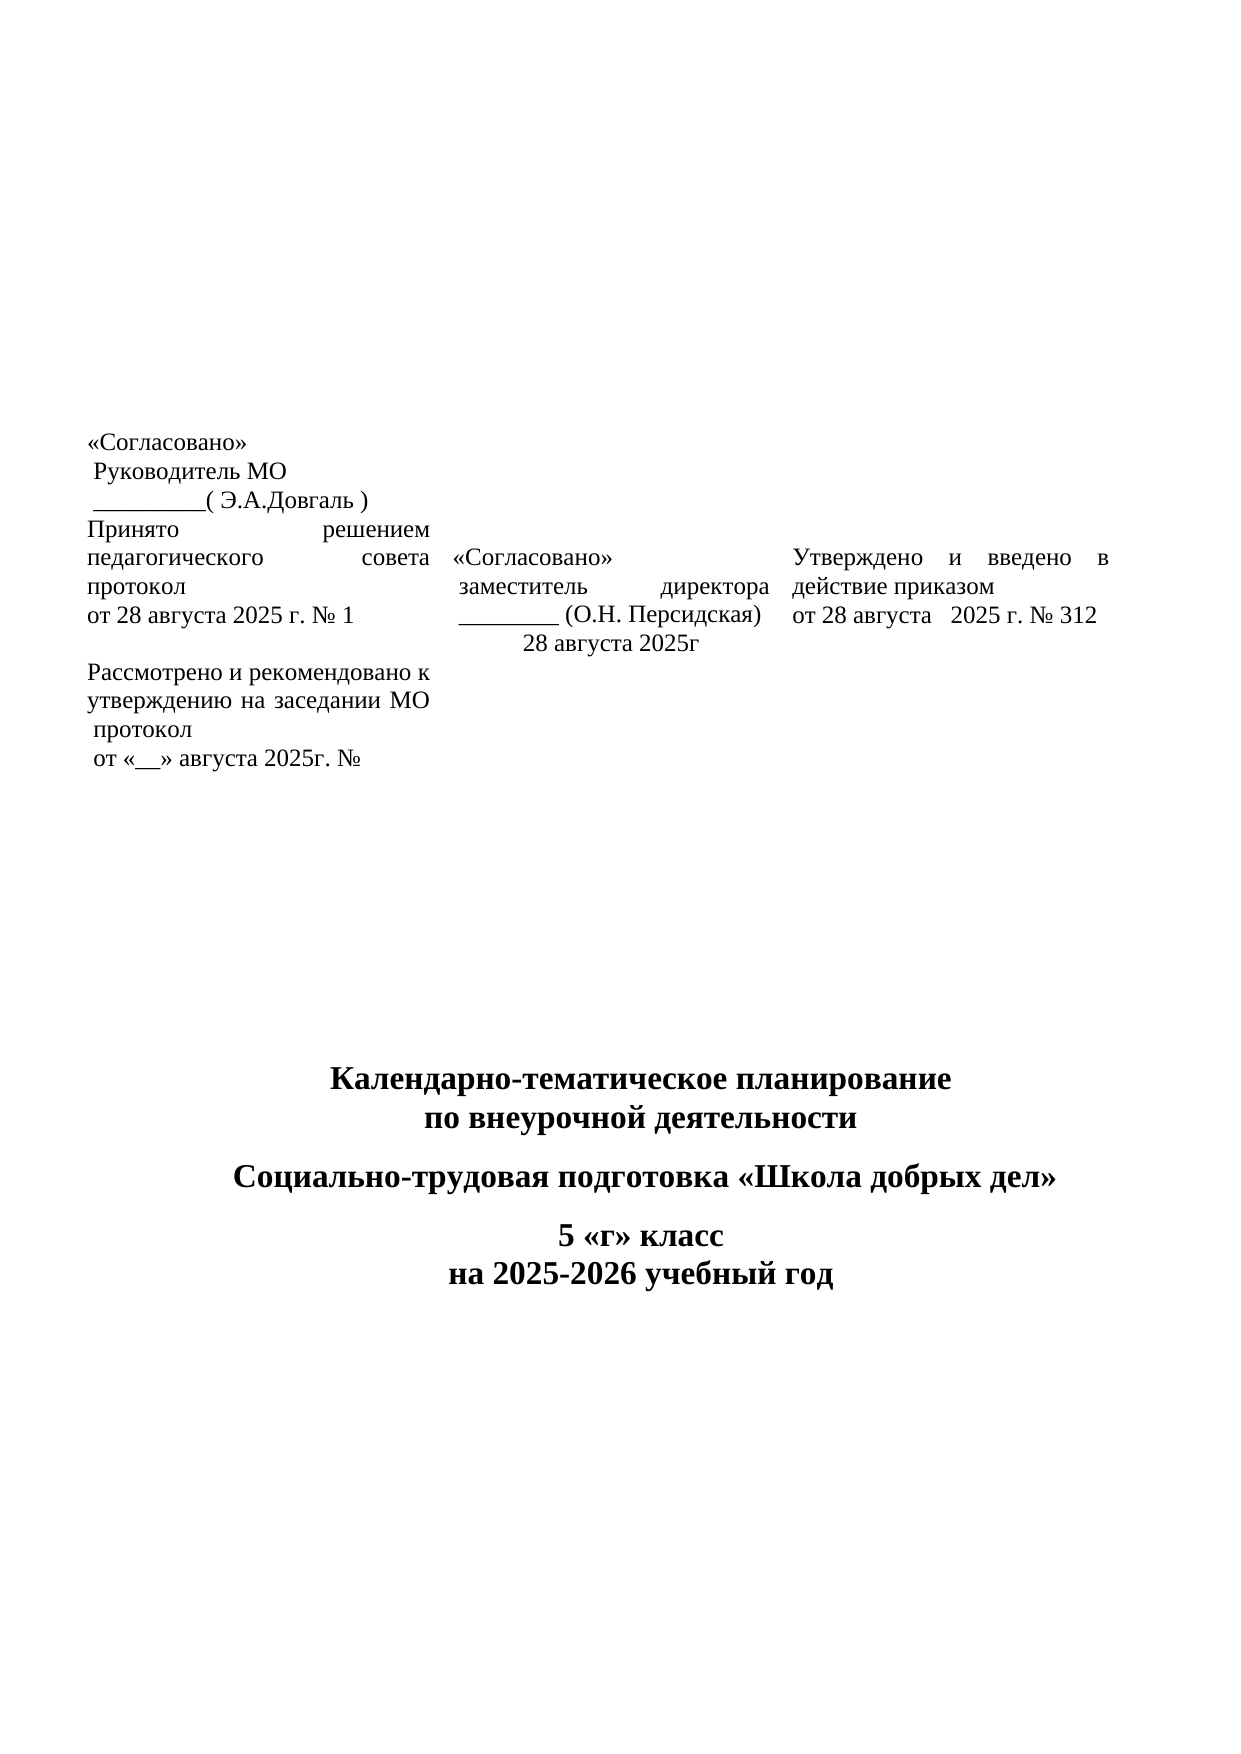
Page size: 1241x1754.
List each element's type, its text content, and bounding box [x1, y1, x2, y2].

text 5 «г» класс [116, 1215, 1165, 1253]
text по внеурочной деятельности [116, 1097, 1165, 1135]
text Календарно-тематическое планирование [116, 1058, 1165, 1097]
text на 2025-2026 учебный год [116, 1253, 1165, 1292]
table_header «Согласовано» заместитель директора ________ (О.Н. Персидская) 28 августа 2025г [441, 428, 781, 772]
table_header «Согласовано» Руководитель МО _________( Э.А.Довгаль ) Принято решением педагогического совета протокол от 28 августа 2025 г. № 1 Рассмотрено и рекомендовано к утверждению на заседании МО протокол от «__» августа 2025г. № [76, 428, 441, 772]
table_header Утверждено и введено в действие приказом от 28 августа 2025 г. № 312 [781, 428, 1121, 772]
text Социально-трудовая подготовка «Школа добрых дел» [116, 1156, 1165, 1194]
